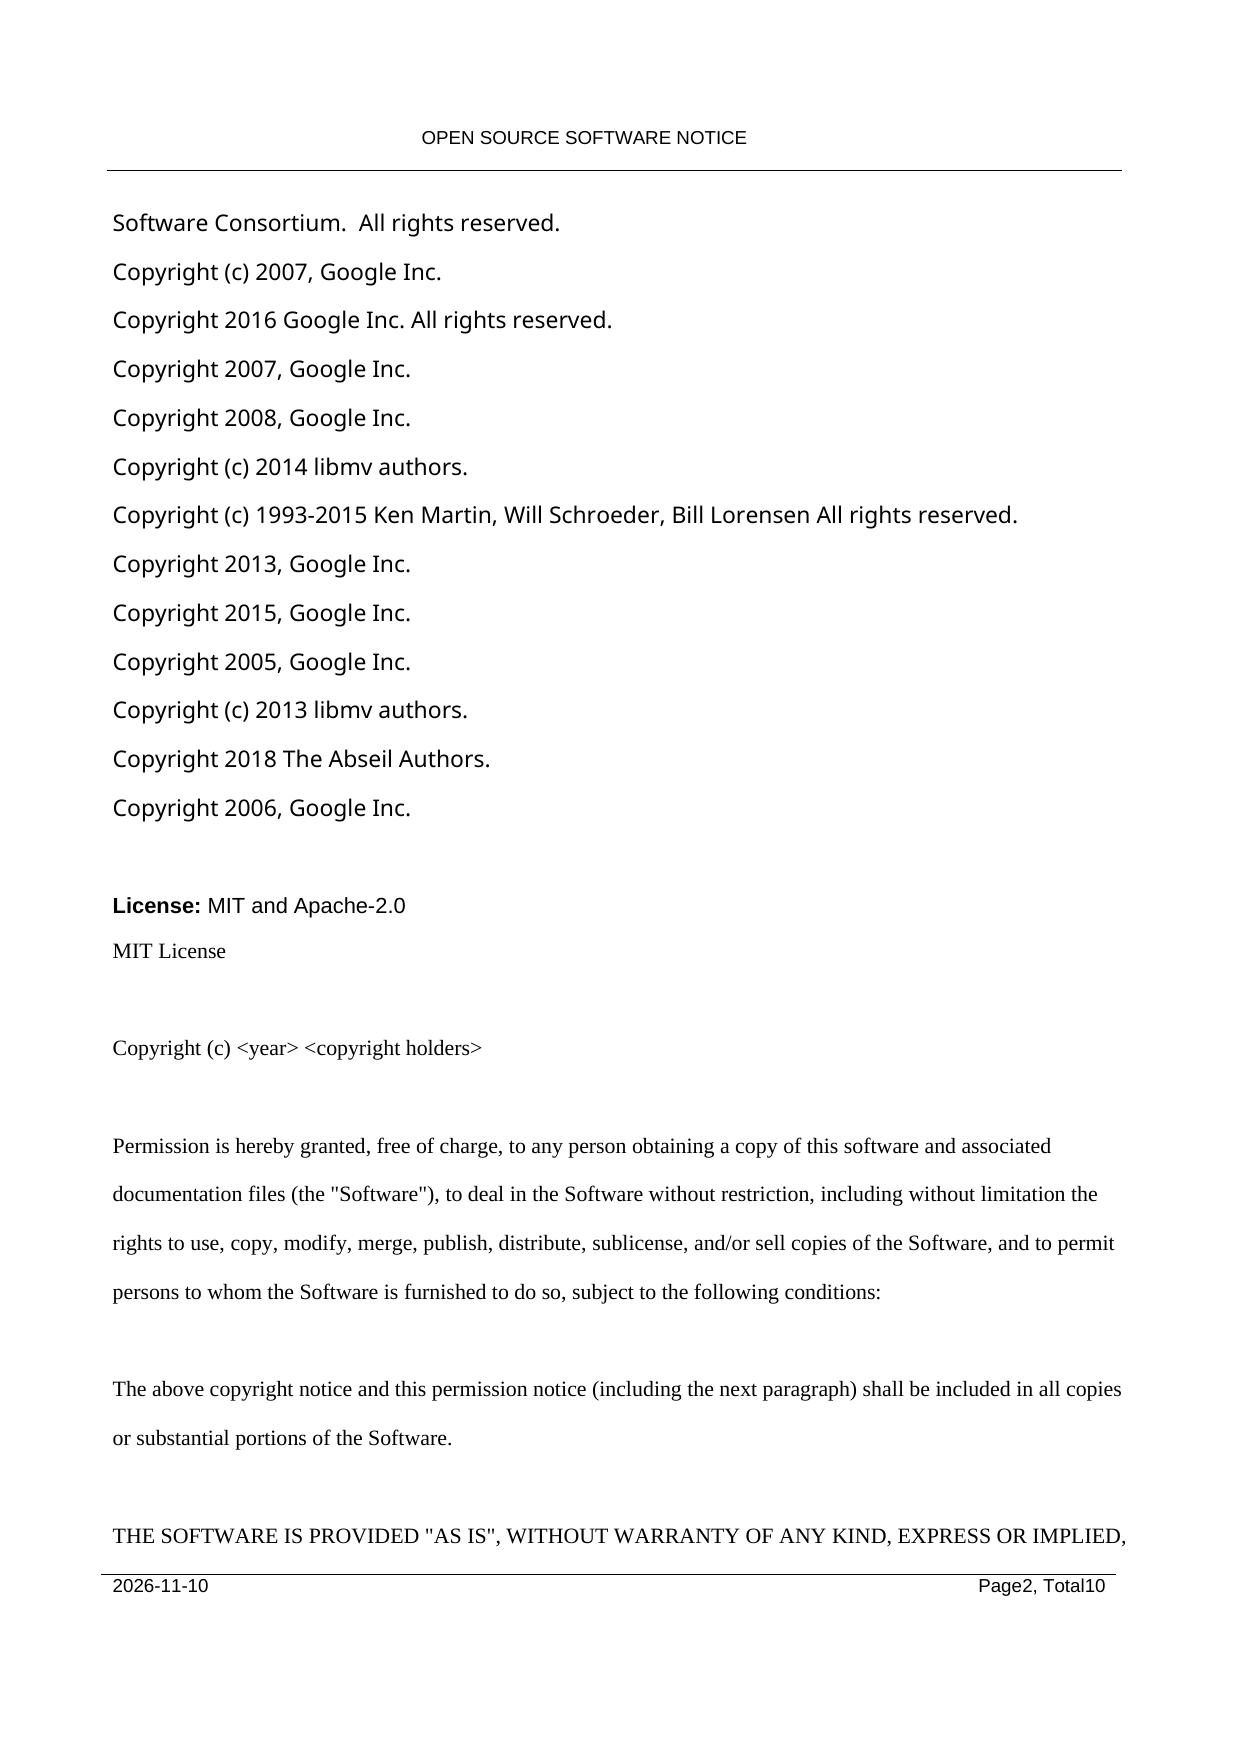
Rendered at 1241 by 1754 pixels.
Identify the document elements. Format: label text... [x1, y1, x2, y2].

text License: MIT and Apache-2.0 [112, 889, 1128, 921]
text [112, 206, 1128, 873]
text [112, 934, 1128, 1551]
